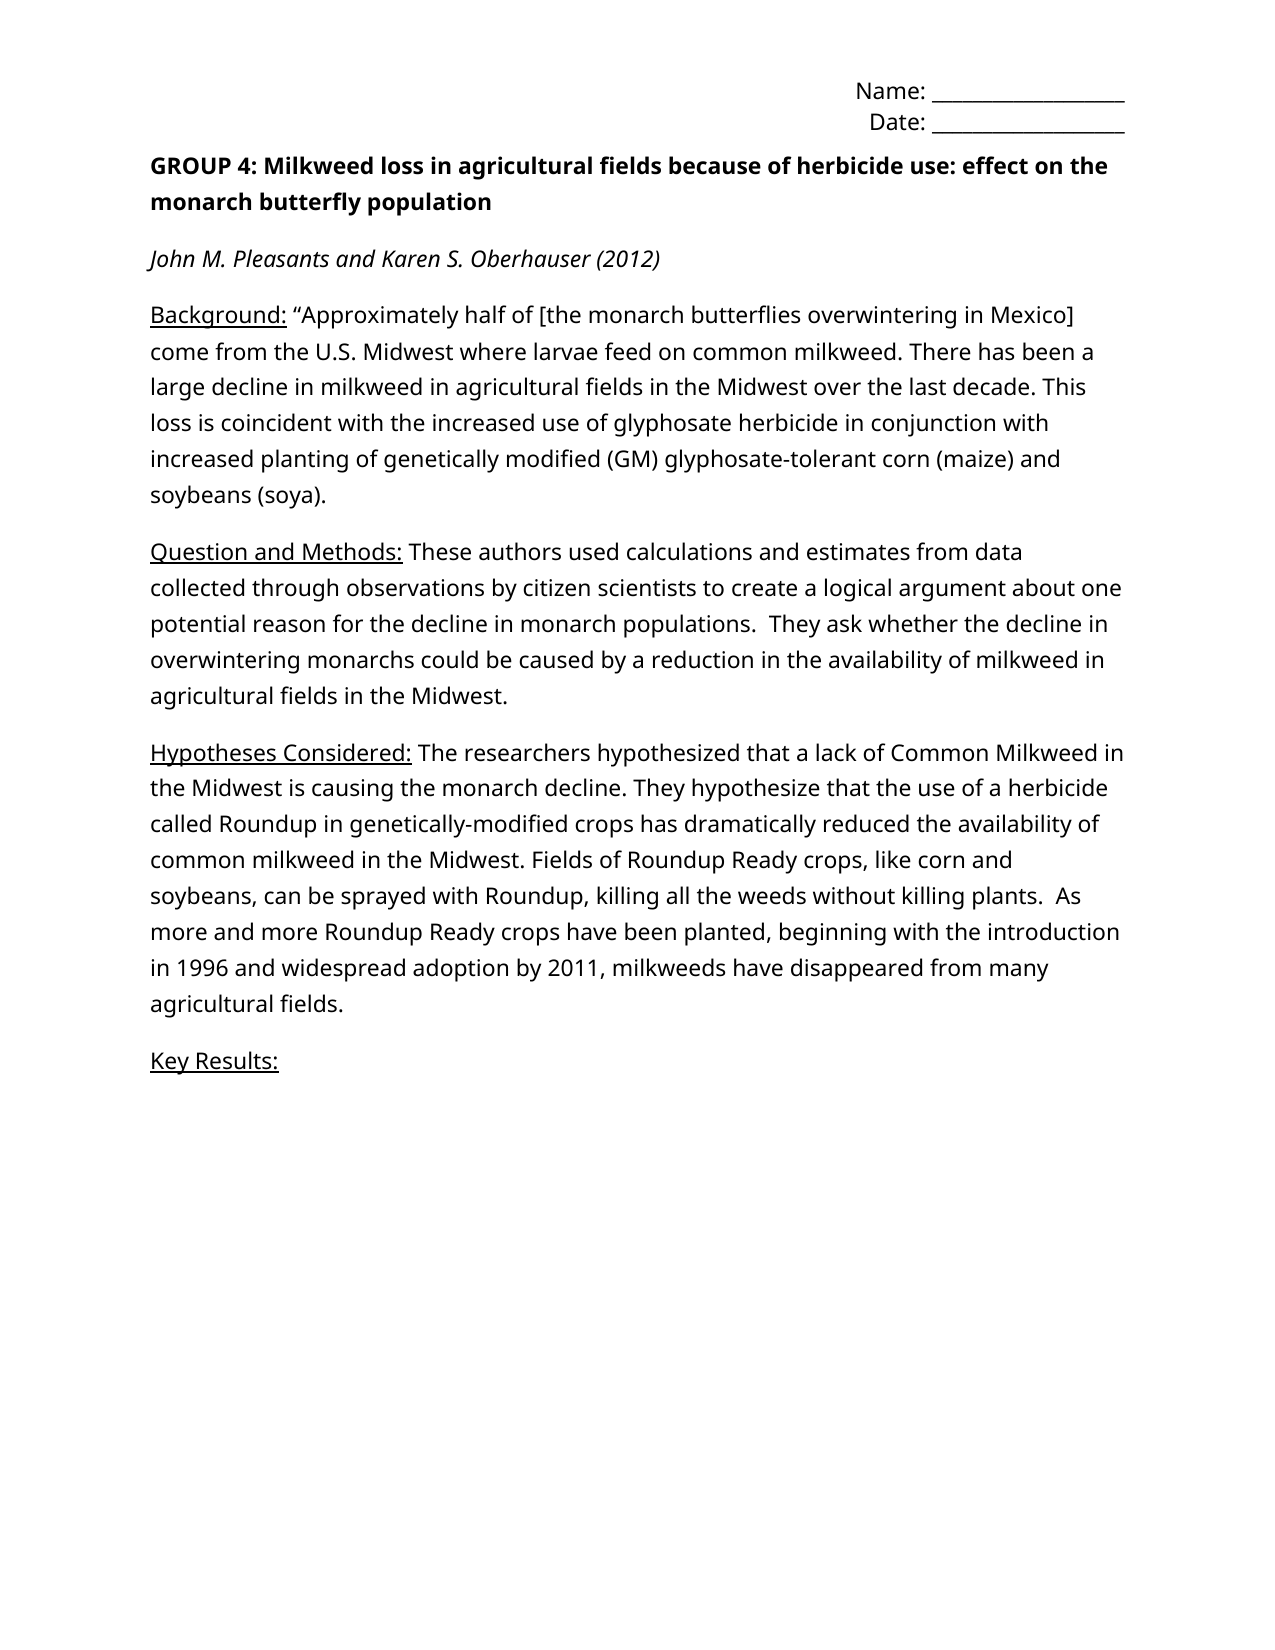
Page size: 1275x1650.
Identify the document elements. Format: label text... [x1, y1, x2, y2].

text Hypotheses Considered: The researchers hypothesized that a lack of Common Milkweed in the Midwest is causing the monarch decline. They hypothesize that the use of a herbicide called Roundup in genetically-modified crops has dramatically reduced the availability of common milkweed in the Midwest. Fields of Roundup Ready crops, like corn and soybeans, can be sprayed with Roundup, killing all the weeds without killing plants. As more and more Roundup Ready crops have been planted, beginning with the introduction in 1996 and widespread adoption by 2011, milkweeds have disappeared from many agricultural fields. [150, 736, 1125, 1019]
text Background: “Approximately half of [the monarch butterflies overwintering in Mexico] come from the U.S. Midwest where larvae feed on common milkweed. There has been a large decline in milkweed in agricultural fields in the Midwest over the last decade. This loss is coincident with the increased use of glyphosate herbicide in conjunction with increased planting of genetically modified (GM) glyphosate-tolerant corn (maize) and soybeans (soya). [150, 299, 1125, 510]
text GROUP 4: Milkweed loss in agricultural fields because of herbicide use: effect on the monarch butterfly population [150, 150, 1125, 217]
text Key Results: [150, 1045, 1125, 1076]
text John M. Pleasants and Karen S. Oberhauser (2012) [150, 243, 1125, 274]
text Question and Methods: These authors used calculations and estimates from data collected through observations by citizen scientists to create a logical argument about one potential reason for the decline in monarch populations. They ask whether the decline in overwintering monarchs could be caused by a reduction in the availability of milkweed in agricultural fields in the Midwest. [150, 536, 1125, 711]
